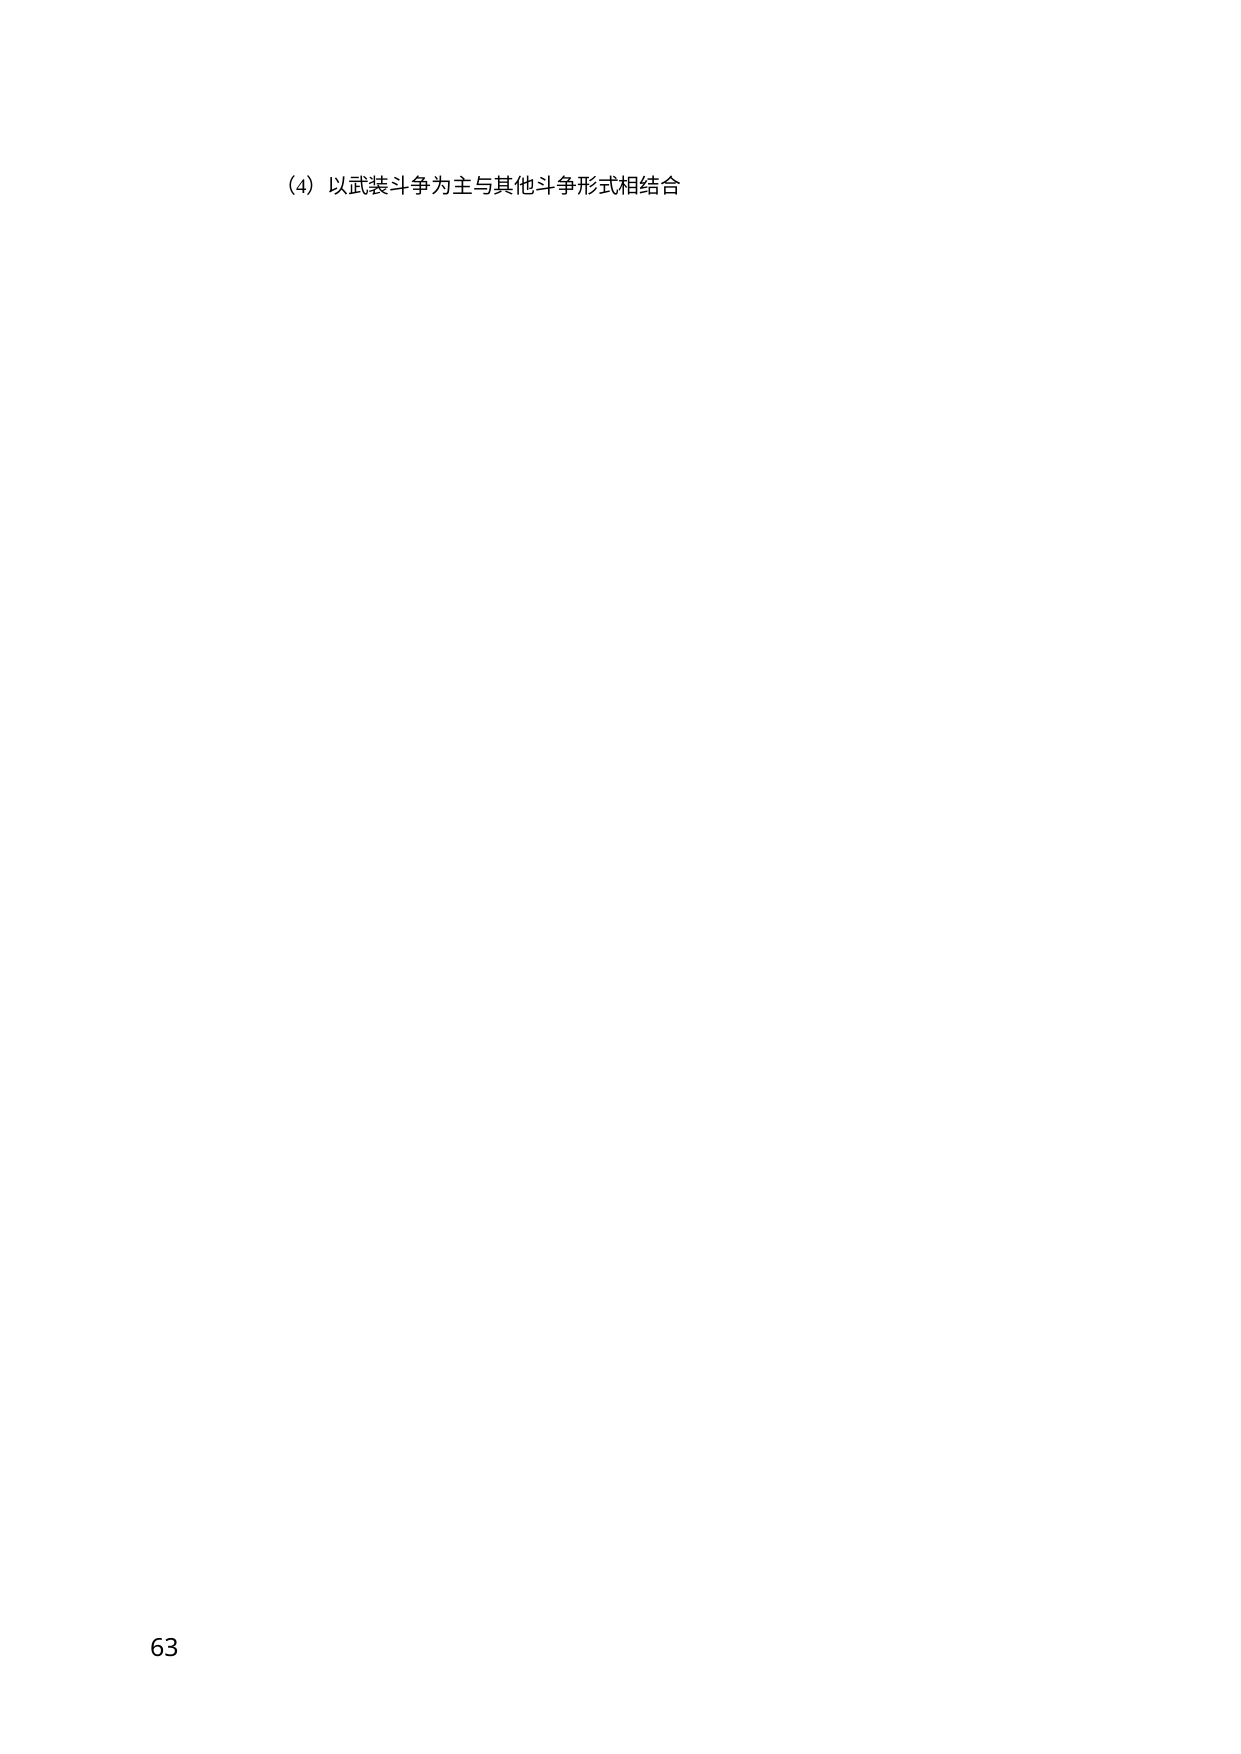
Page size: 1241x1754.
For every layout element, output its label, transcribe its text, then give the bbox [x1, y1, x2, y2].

text （4）以武装斗争为主与其他斗争形式相结合 [150, 169, 1090, 199]
